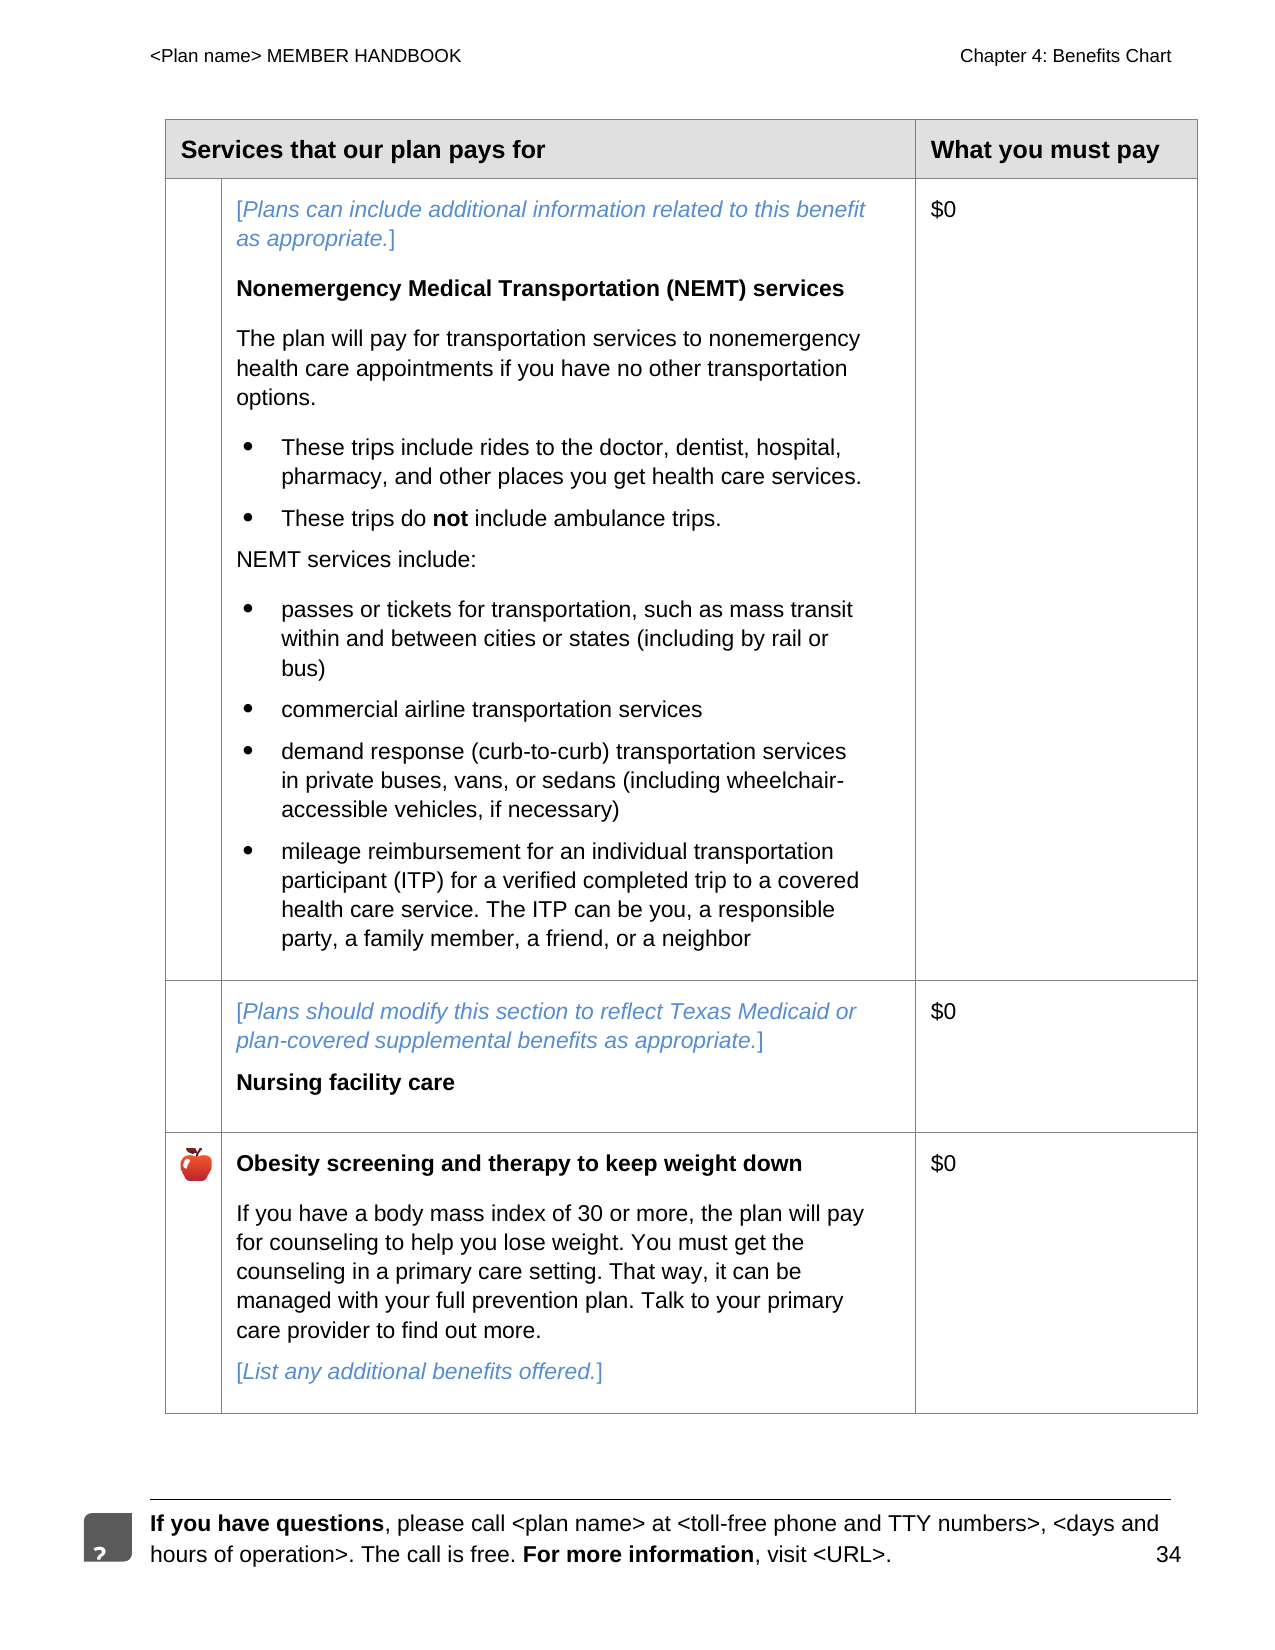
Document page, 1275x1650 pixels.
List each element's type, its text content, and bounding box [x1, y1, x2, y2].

table_cell [Plans can include additional information related to this benefit as appropriate.] Nonemergency Medical Transportation (NEMT) services The plan will pay for transportation services to nonemergency health care appointments if you have no other transportation options. These trips include rides to the doctor, dentist, hospital, pharmacy, and other places you get health care services. These trips do not include ambulance trips. NEMT services include: passes or tickets for transportation, such as mass transit within and between cities or states (including by rail or bus) commercial airline transportation services demand response (curb-to-curb) transportation services in private buses, vans, or sedans (including wheelchair-accessible vehicles, if necessary) mileage reimbursement for an individual transportation participant (ITP) for a verified completed trip to a covered health care service. The ITP can be you, a responsible party, a family member, a friend, or a neighbor [222, 179, 915, 980]
table_cell $0 [916, 1133, 1197, 1413]
table_header Services that our plan pays for [166, 120, 915, 178]
picture [180, 1148, 212, 1181]
table_cell $0 [916, 981, 1197, 1132]
table_cell [166, 179, 221, 980]
table_cell Obesity screening and therapy to keep weight down If you have a body mass index of 30 or more, the plan will pay for counseling to help you lose weight. You must get the counseling in a primary care setting. That way, it can be managed with your full prevention plan. Talk to your primary care provider to find out more. [List any additional benefits offered.] [222, 1133, 915, 1413]
table_cell [Plans should modify this section to reflect Texas Medicaid or plan-covered supplemental benefits as appropriate.] Nursing facility care [222, 981, 915, 1132]
table_cell [166, 1133, 221, 1413]
table_header What you must pay [916, 120, 1197, 178]
table_cell [166, 981, 221, 1132]
table_cell $0 [916, 179, 1197, 980]
